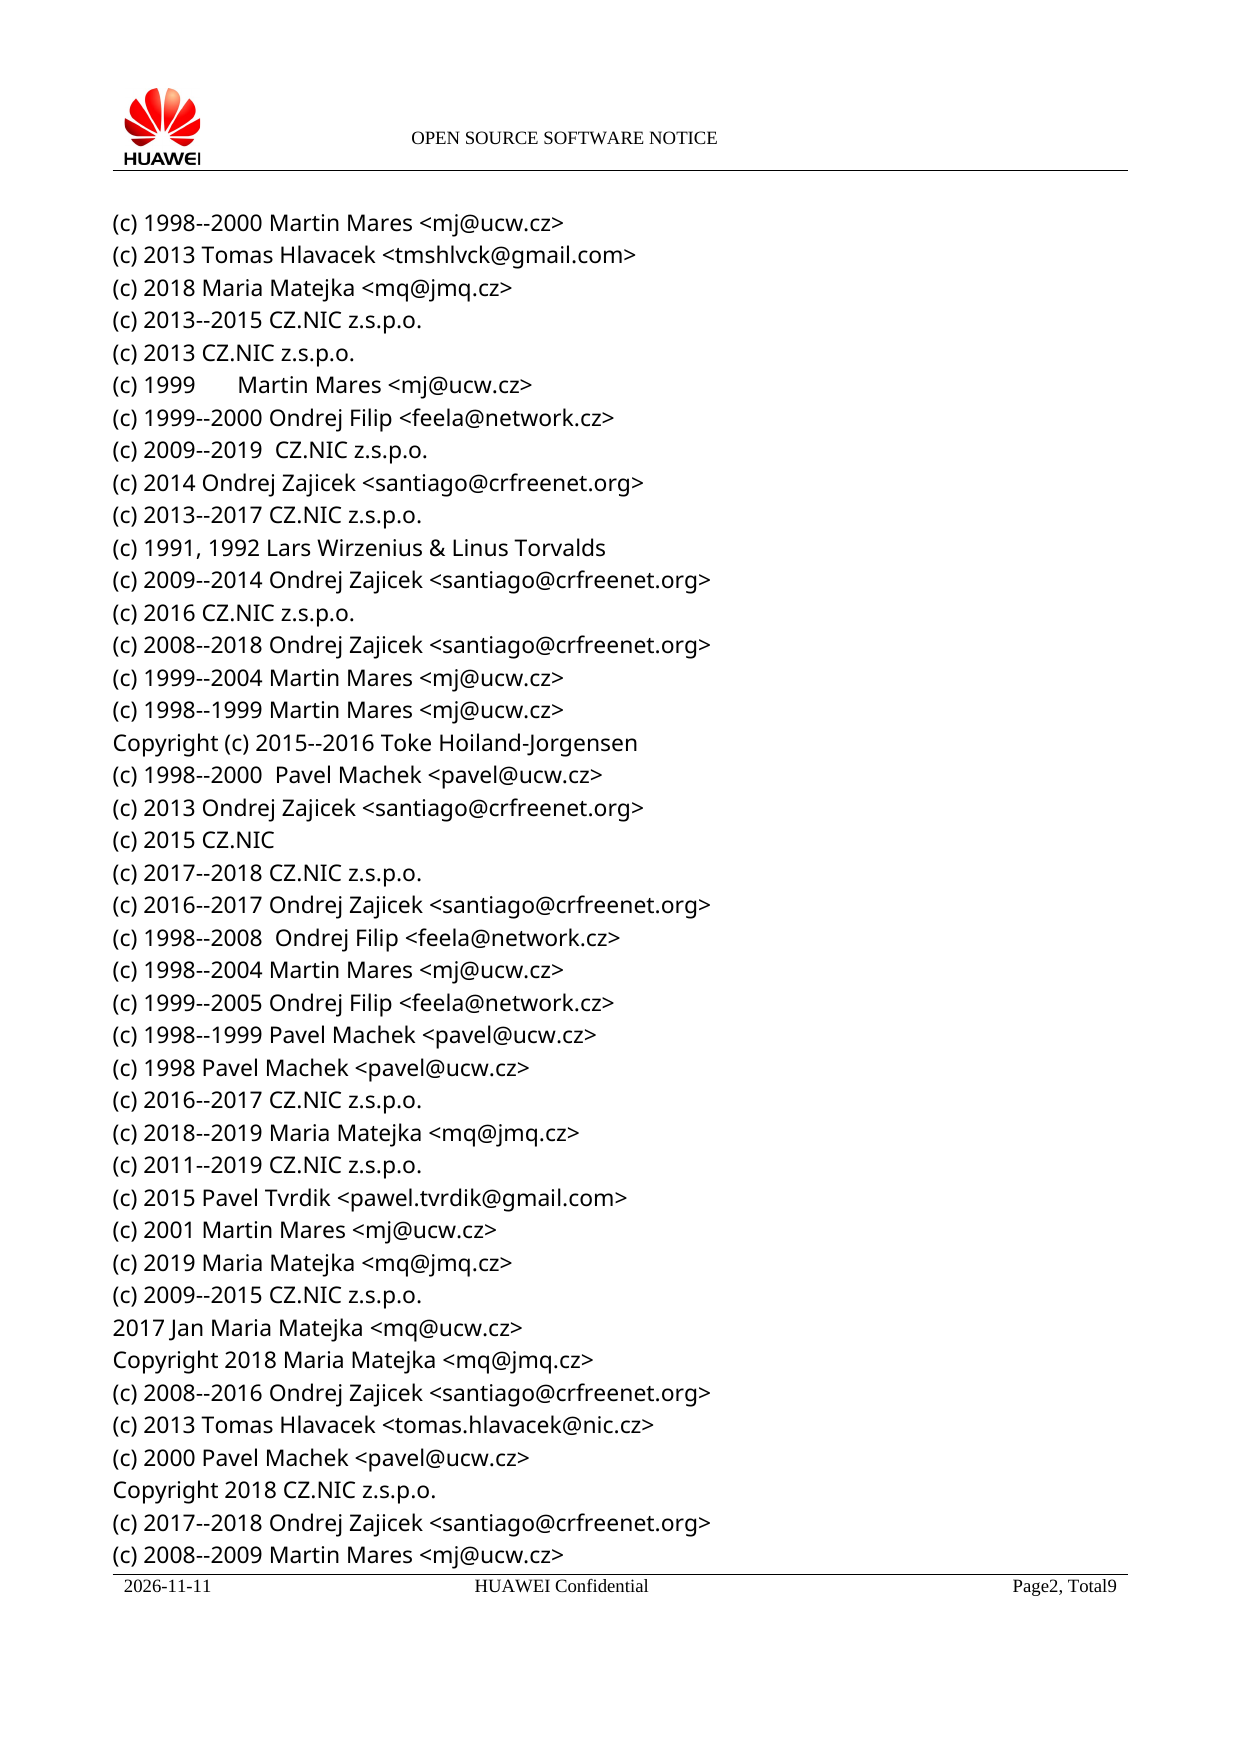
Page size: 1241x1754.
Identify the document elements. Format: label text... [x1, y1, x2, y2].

picture [124, 88, 201, 165]
